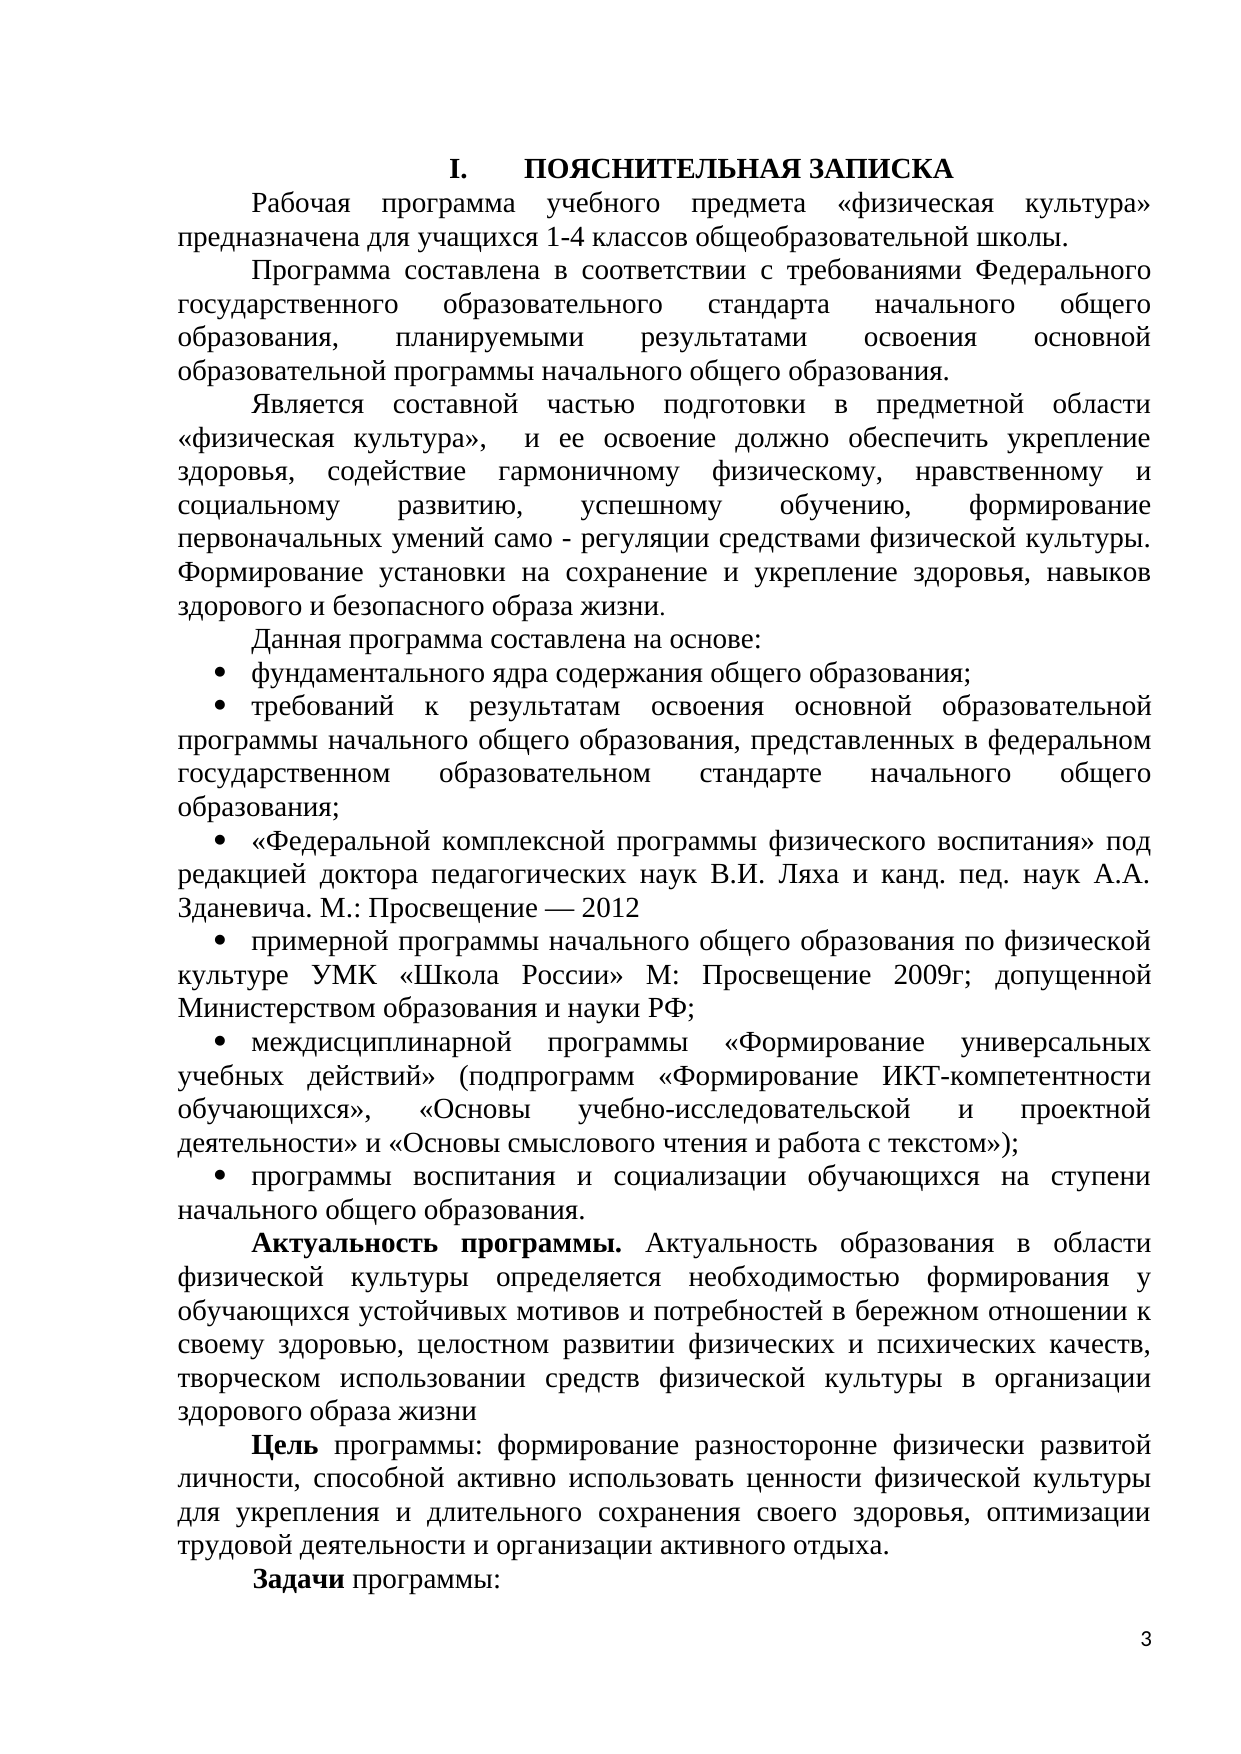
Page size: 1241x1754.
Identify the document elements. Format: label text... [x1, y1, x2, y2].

list программы воспитания и социализации обучающихся на ступени начального общего образования. [177, 1158, 1152, 1226]
text Задачи программы: [252, 1561, 1152, 1594]
text Данная программа составлена на основе: [177, 621, 1152, 655]
text Является составной частью подготовки в предметной области «физическая культура», и ее освоение должно обеспечить укрепление здоровья, содействие гармоничному физическому, нравственному и социальному развитию, успешному обучению, формирование первоначальных умений само - регуляции средствами физической культуры. Формирование установки на сохранение и укрепление здоровья, навыков здорового и безопасного образа жизни. [177, 386, 1152, 621]
list ПОЯСНИТЕЛЬНАЯ ЗАПИСКА [251, 152, 1152, 185]
text Актуальность программы. Актуальность образования в области физической культуры определяется необходимостью формирования у обучающихся устойчивых мотивов и потребностей в бережном отношении к своему здоровью, целостном развитии физических и психических качеств, творческом использовании средств физической культуры в организации здорового образа жизни [177, 1226, 1152, 1427]
list требований к результатам освоения основной образовательной программы начального общего образования, представленных в федеральном государственном образовательном стандарте начального общего образования; [177, 688, 1152, 823]
text Цель программы: формирование разносторонне физически развитой личности, способной активно использовать ценности физической культуры для укрепления и длительного сохранения своего здоровья, оптимизации трудовой деятельности и организации активного отдыха. [177, 1427, 1152, 1561]
list междисциплинарной программы «Формирование универсальных учебных действий» (подпрограмм «Формирование ИКТ-компетентности обучающихся», «Основы учебно-исследовательской и проектной деятельности» и «Основы смыслового чтения и работа с текстом»); [177, 1024, 1152, 1158]
list примерной программы начального общего образования по физической культуре УМК «Школа России» М: Просвещение 2009г; допущенной Министерством образования и науки РФ; [177, 923, 1152, 1024]
text Рабочая программа учебного предмета «физическая культура» предназначена для учащихся 1-4 классов общеобразовательной школы. [177, 185, 1152, 252]
list фундаментального ядра содержания общего образования; [177, 655, 1152, 688]
list «Федеральной комплексной программы физического воспитания» под редакцией доктора педагогических наук В.И. Ляха и канд. пед. наук А.А. Зданевича. М.: Просвещение — 2012 [177, 823, 1152, 923]
text Программа составлена в соответствии с требованиями Федерального государственного образовательного стандарта начального общего образования, планируемыми результатами освоения основной образовательной программы начального общего образования. [177, 252, 1152, 386]
